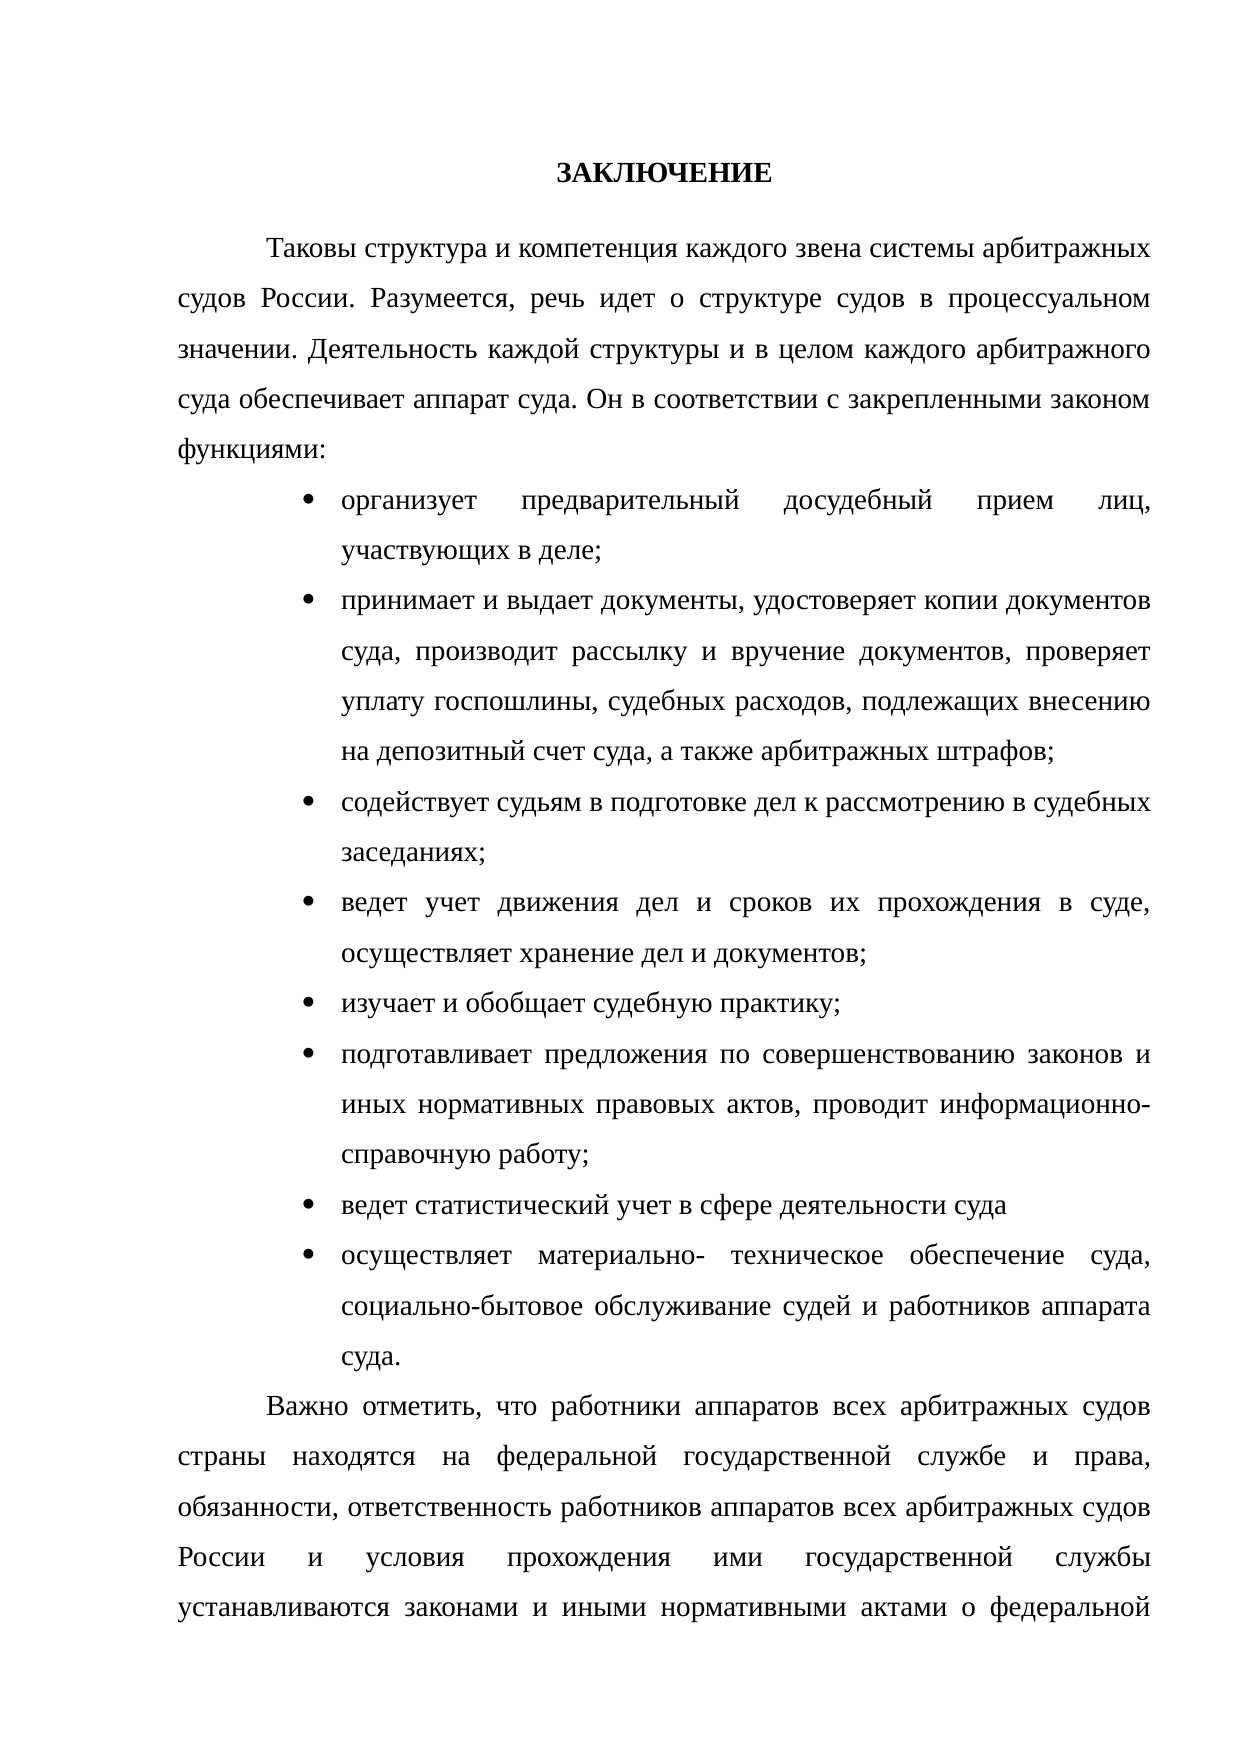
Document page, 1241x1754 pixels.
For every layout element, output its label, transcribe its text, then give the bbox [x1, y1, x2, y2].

list содействует судьям в подготовке дел к рассмотрению в судебных заседаниях; [303, 784, 1152, 868]
subtitle ЗАКЛЮЧЕНИЕ [177, 155, 1152, 188]
list организует предварительный досудебный прием лиц, участвующих в деле; [303, 482, 1152, 566]
list ведет учет движения дел и сроков их прохождения в суде, осуществляет хранение дел и документов; [303, 884, 1152, 968]
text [177, 1388, 1152, 1623]
list принимает и выдает документы, удостоверяет копии документов суда, производит рассылку и вручение документов, проверяет уплату госпошлины, судебных расходов, подлежащих внесению на депозитный счет суда, а также арбитражных штрафов; [303, 582, 1152, 767]
list изучает и обобщает судебную практику; [303, 985, 1152, 1019]
list ведет статистический учет в сфере деятельности суда [303, 1187, 1152, 1220]
list осуществляет материально- техническое обеспечение суда, социально-бытовое обслуживание судей и работников аппарата суда. [303, 1237, 1152, 1371]
text Таковы структура и компетенция каждого звена системы арбитражных судов России. Разумеется, речь идет о структуре судов в процессуальном значении. Деятельность каждой структуры и в целом каждого арбитражного суда обеспечивает аппарат суда. Он в соответствии с закрепленными законом функциями: [177, 230, 1152, 465]
list подготавливает предложения по совершенствованию законов и иных нормативных правовых актов, проводит информационно-справочную работу; [303, 1036, 1152, 1170]
